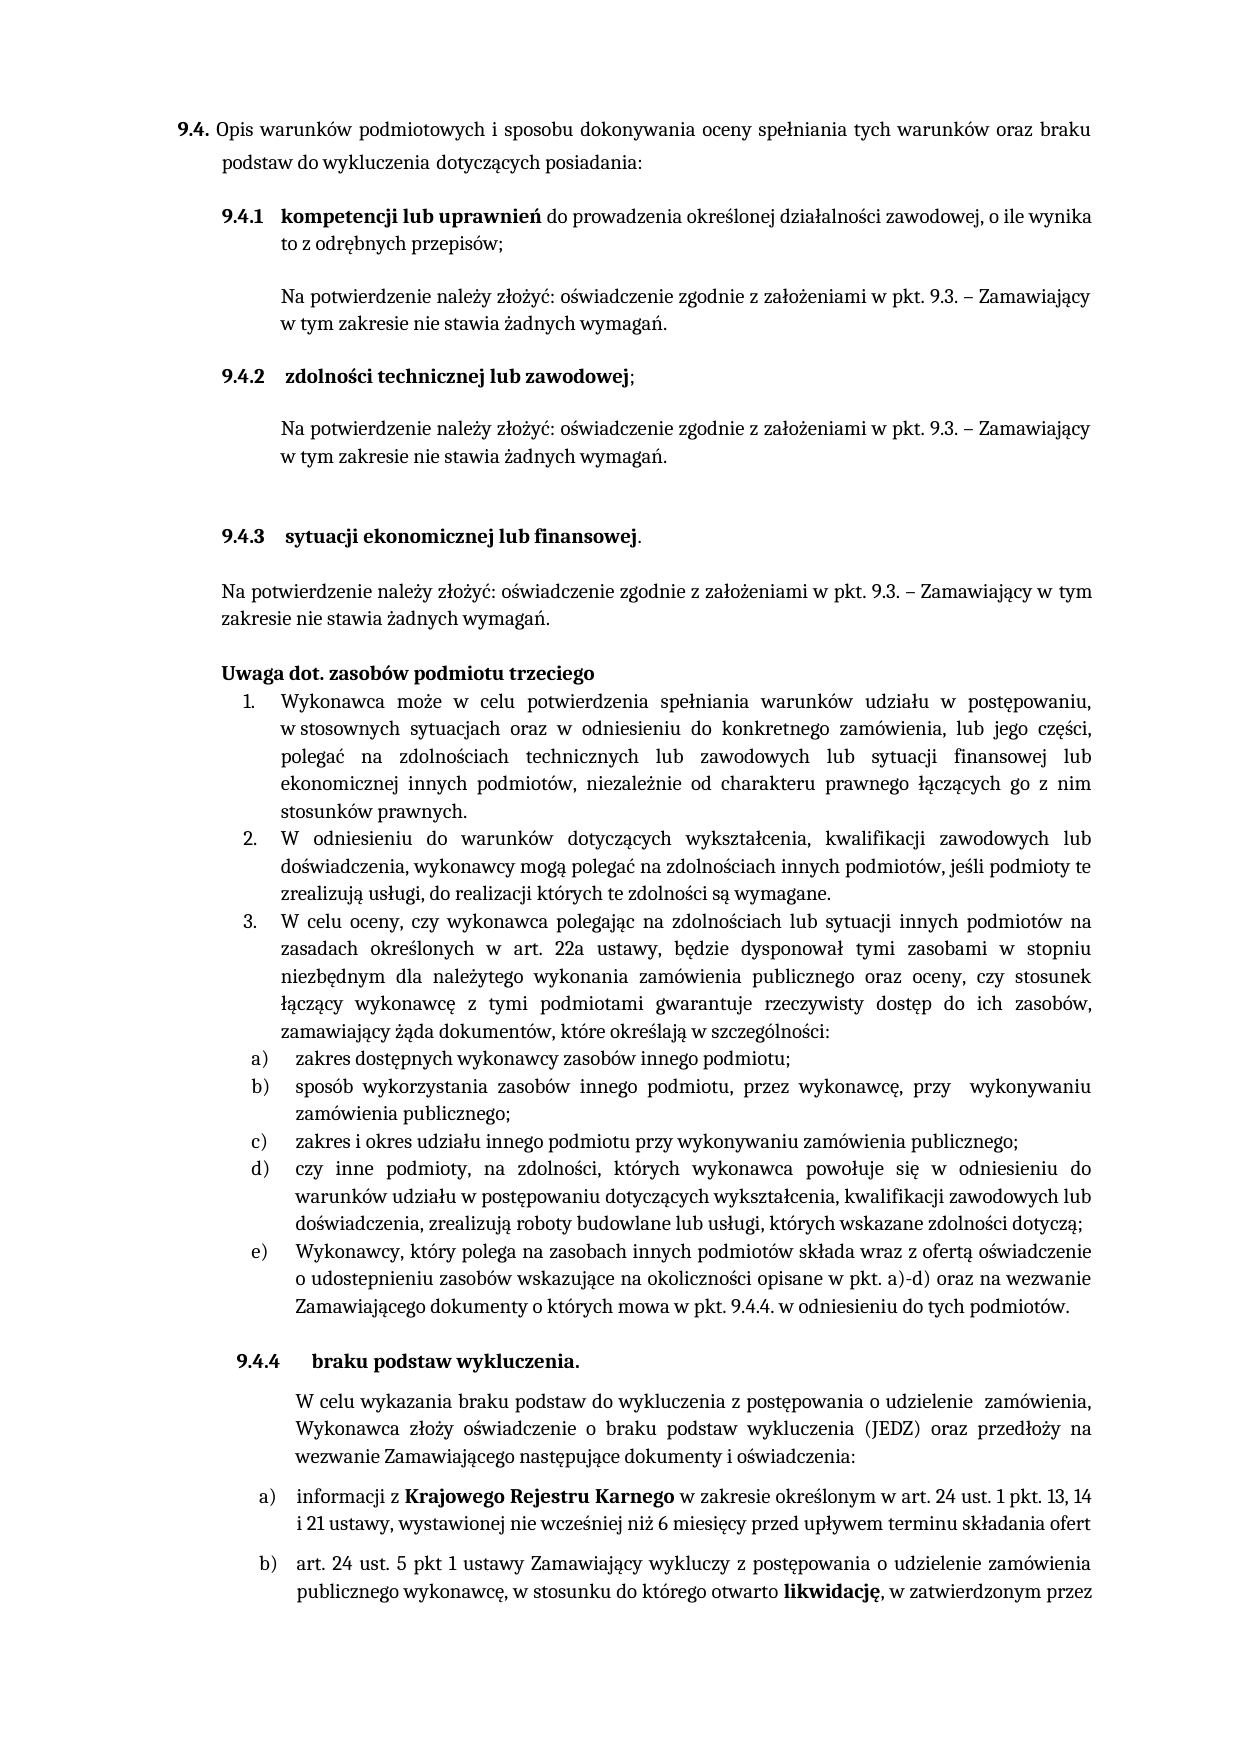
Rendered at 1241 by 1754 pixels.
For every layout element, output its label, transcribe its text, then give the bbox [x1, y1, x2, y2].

list sposób wykorzystania zasobów innego podmiotu, przez wykonawcę, przy wykonywaniu zamówienia publicznego; [251, 1074, 1092, 1126]
text Uwaga dot. zasobów podmiotu trzeciego [148, 662, 1092, 686]
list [259, 1552, 1092, 1603]
text W celu wykazania braku podstaw do wykluczenia z postępowania o udzielenie zamówienia, Wykonawca złoży oświadczenie o braku podstaw wykluczenia (JEDZ) oraz przedłoży na wezwanie Zamawiającego następujące dokumenty i oświadczenia: [295, 1389, 1092, 1468]
list W odniesieniu do warunków dotyczących wykształcenia, kwalifikacji zawodowych lub doświadczenia, wykonawcy mogą polegać na zdolnościach innych podmiotów, jeśli podmioty te zrealizują usługi, do realizacji których te zdolności są wymagane. [243, 827, 1092, 906]
list informacji z Krajowego Rejestru Karnego w zakresie określonym w art. 24 ust. 1 pkt. 13, 14 i 21 ustawy, wystawionej nie wcześniej niż 6 miesięcy przed upływem terminu składania ofert [259, 1484, 1092, 1536]
text 9.4.1 kompetencji lub uprawnień do prowadzenia określonej działalności zawodowej, o ile wynika to z odrębnych przepisów; [222, 204, 1092, 256]
text 9.4.2 zdolności technicznej lub zawodowej; [222, 364, 1092, 388]
list czy inne podmioty, na zdolności, których wykonawca powołuje się w odniesieniu do warunków udziału w postępowaniu dotyczących wykształcenia, kwalifikacji zawodowych lub doświadczenia, zrealizują roboty budowlane lub usługi, których wskazane zdolności dotyczą; [251, 1157, 1092, 1236]
text 9.4.3 sytuacji ekonomicznej lub finansowej. [222, 524, 1092, 548]
text 9.4. Opis warunków podmiotowych i sposobu dokonywania oceny spełniania tych warunków oraz braku podstaw do wykluczenia dotyczących posiadania: [177, 118, 1092, 175]
text Na potwierdzenie należy złożyć: oświadczenie zgodnie z założeniami w pkt. 9.3. – Zamawiający w tym zakresie nie stawia żadnych wymagań. [221, 579, 1092, 631]
list zakres i okres udziału innego podmiotu przy wykonywaniu zamówienia publicznego; [251, 1129, 1092, 1153]
text Na potwierdzenie należy złożyć: oświadczenie zgodnie z założeniami w pkt. 9.3. – Zamawiający w tym zakresie nie stawia żadnych wymagań. [222, 284, 1092, 336]
list zakres dostępnych wykonawcy zasobów innego podmiotu; [251, 1047, 1092, 1071]
list Wykonawca może w celu potwierdzenia spełniania warunków udziału w postępowaniu, w stosownych sytuacjach oraz w odniesieniu do konkretnego zamówienia, lub jego części, polegać na zdolnościach technicznych lub zawodowych lub sytuacji finansowej lub ekonomicznej innych podmiotów, niezależnie od charakteru prawnego łączących go z nim stosunków prawnych. [243, 689, 1092, 823]
text Na potwierdzenie należy złożyć: oświadczenie zgodnie z założeniami w pkt. 9.3. – Zamawiający w tym zakresie nie stawia żadnych wymagań. [222, 417, 1092, 468]
list W celu oceny, czy wykonawca polegając na zdolnościach lub sytuacji innych podmiotów na zasadach określonych w art. 22a ustawy, będzie dysponował tymi zasobami w stopniu niezbędnym dla należytego wykonania zamówienia publicznego oraz oceny, czy stosunek łączący wykonawcę z tymi podmiotami gwarantuje rzeczywisty dostęp do ich zasobów, zamawiający żąda dokumentów, które określają w szczególności: [243, 909, 1092, 1043]
list Wykonawcy, który polega na zasobach innych podmiotów składa wraz z ofertą oświadczenie o udostepnieniu zasobów wskazujące na okoliczności opisane w pkt. a)-d) oraz na wezwanie Zamawiającego dokumenty o których mowa w pkt. 9.4.4. w odniesieniu do tych podmiotów. [251, 1239, 1092, 1318]
list braku podstaw wykluczenia. [236, 1349, 1092, 1373]
